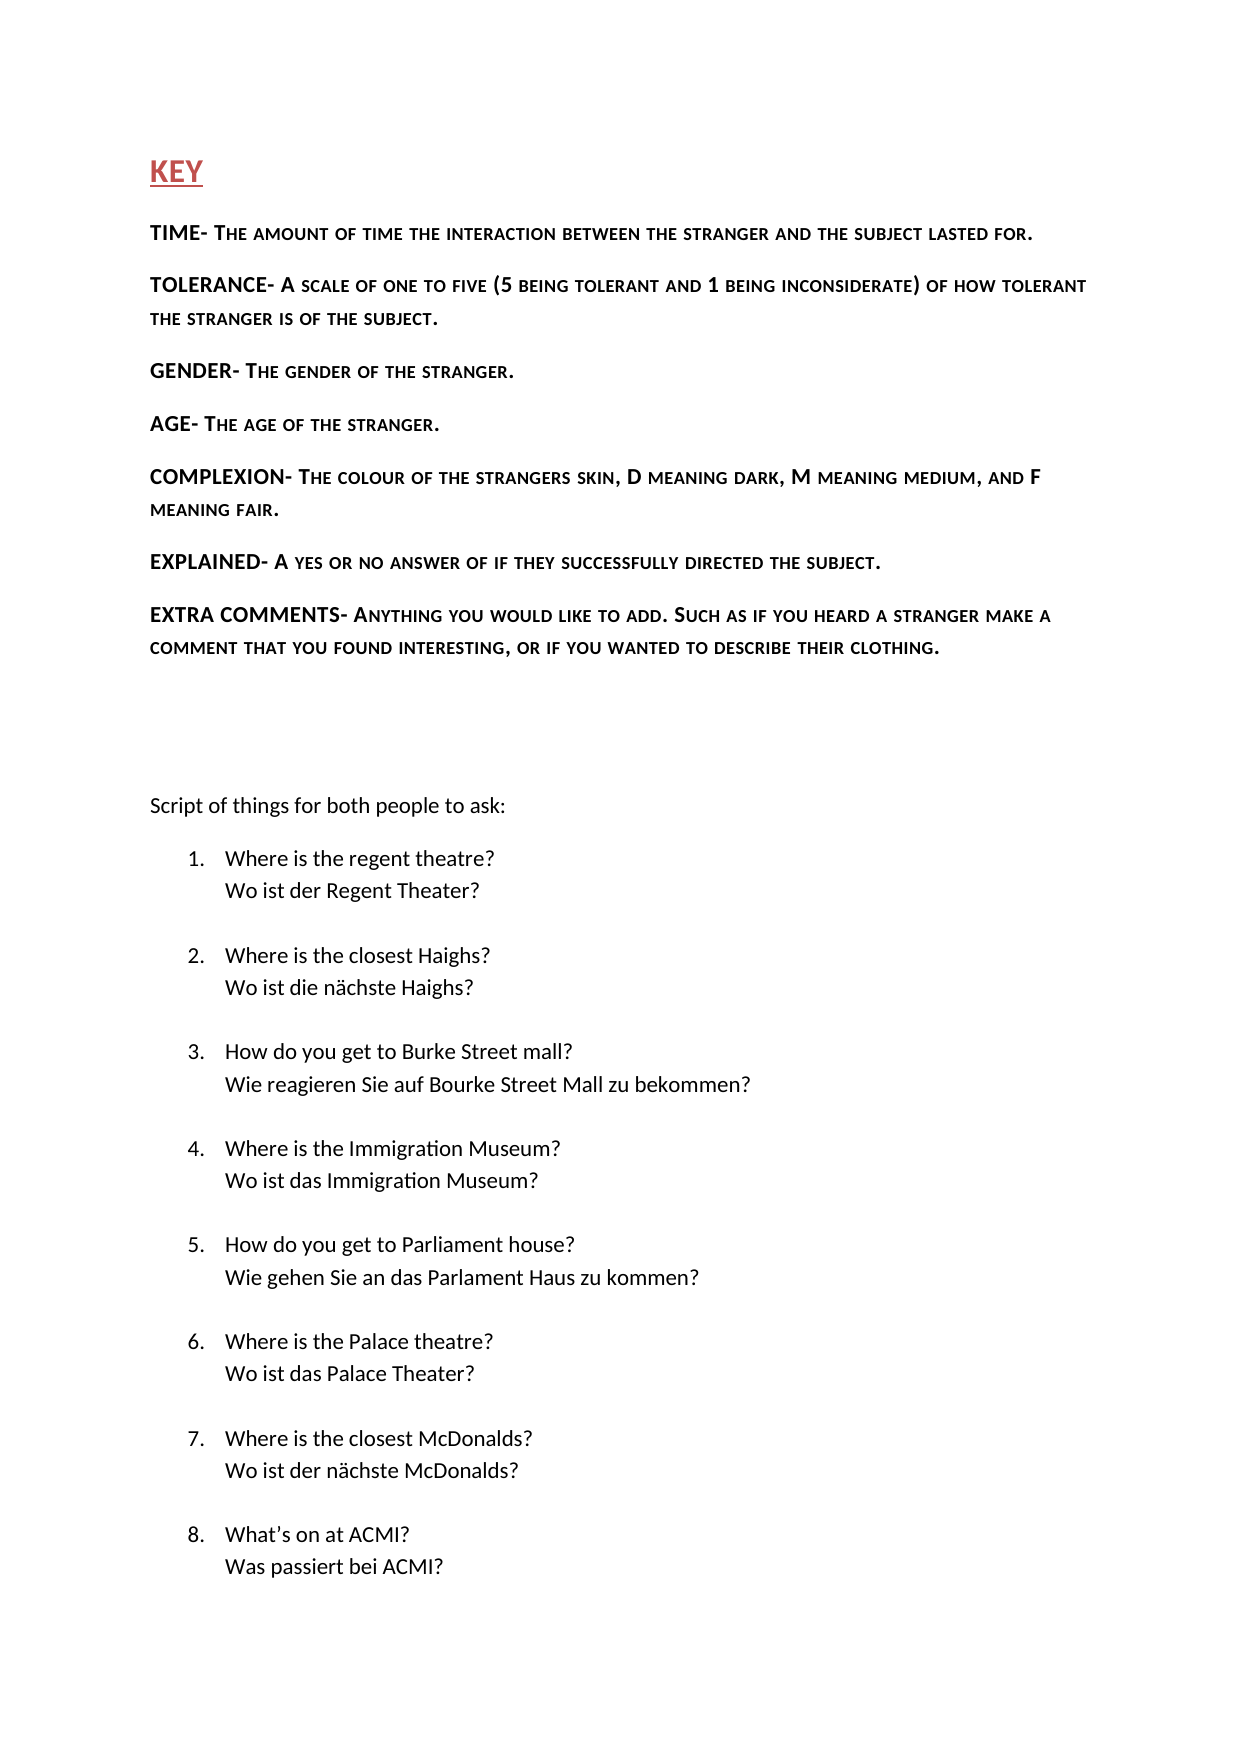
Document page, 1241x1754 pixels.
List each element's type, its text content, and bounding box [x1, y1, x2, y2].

list Where is the closest Haighs? [187, 941, 1090, 969]
list How do you get to Burke Street mall? [187, 1037, 1090, 1066]
list Wo ist das Palace Theater? [225, 1359, 1090, 1387]
list Wo ist der nächste McDonalds? [225, 1456, 1090, 1484]
list Where is the regent theatre? [187, 844, 1090, 872]
text Script of things for both people to ask: [150, 791, 1090, 819]
list Wo ist die nächste Haighs? [225, 973, 1090, 1001]
text COMPLEXION- The colour of the strangers skin, D meaning dark, M meaning medium, and F meaning fair. [150, 462, 1090, 522]
text TOLERANCE- A scale of one to five (5 being tolerant and 1 being inconsiderate) of how tolerant the stranger is of the subject. [150, 271, 1090, 331]
text KEY [150, 150, 1090, 191]
text AGE- The age of the stranger. [150, 409, 1090, 437]
list Where is the Palace theatre? [187, 1327, 1090, 1355]
list Wo ist das Immigration Museum? [225, 1166, 1090, 1194]
list Where is the Immigration Museum? [187, 1134, 1090, 1162]
text TIME- The amount of time the interaction between the stranger and the subject lasted for. [150, 218, 1090, 246]
list How do you get to Parliament house? [187, 1231, 1090, 1259]
list Wie reagieren Sie auf Bourke Street Mall zu bekommen? [225, 1070, 1090, 1098]
list What’s on at ACMI? [187, 1520, 1090, 1548]
list Was passiert bei ACMI? [225, 1552, 1090, 1581]
text EXPLAINED- A yes or no answer of if they successfully directed the subject. [150, 547, 1090, 575]
text GENDER- The gender of the stranger. [150, 356, 1090, 384]
list Wie gehen Sie an das Parlament Haus zu kommen? [225, 1263, 1090, 1291]
text EXTRA COMMENTS- Anything you would like to add. Such as if you heard a stranger make a comment that you found interesting, or if you wanted to describe their clothing. [150, 600, 1090, 660]
list Wo ist der Regent Theater? [225, 877, 1090, 904]
list Where is the closest McDonalds? [187, 1424, 1090, 1452]
